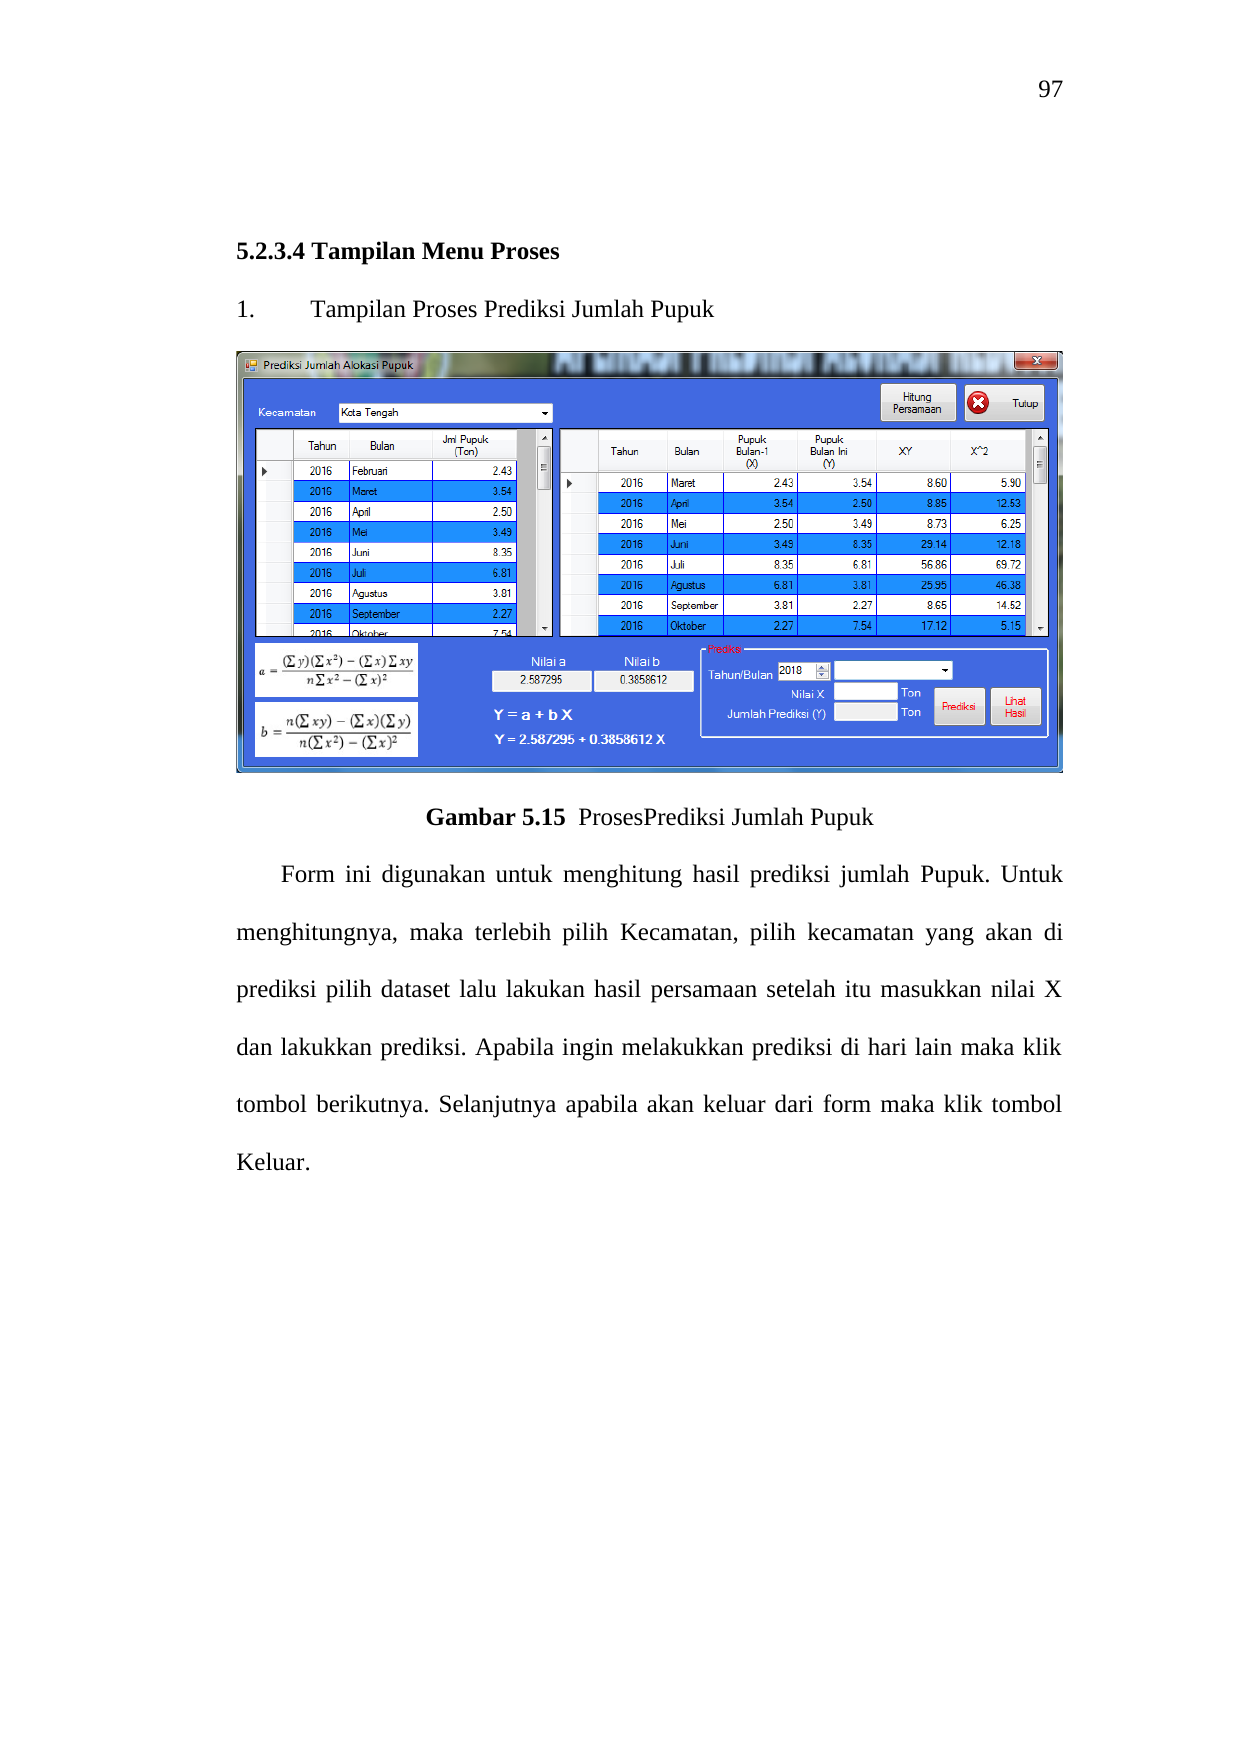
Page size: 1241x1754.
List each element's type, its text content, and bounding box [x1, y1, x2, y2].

list Tampilan Proses Prediksi Jumlah Pupuk [236, 294, 1063, 322]
picture [236, 351, 1063, 773]
list Gambar 5.15 ProsesPrediksi Jumlah Pupuk [236, 802, 1063, 831]
text Form ini digunakan untuk menghitung hasil prediksi jumlah Pupuk. Untuk menghitungnya, maka terlebih pilih Kecamatan, pilih kecamatan yang akan di prediksi pilih dataset lalu lakukan hasil persamaan setelah itu masukkan nilai X dan lakukkan prediksi. Apabila ingin melakukkan prediksi di hari lain maka klik tombol berikutnya. Selanjutnya apabila akan keluar dari form maka klik tombol Keluar. [236, 859, 1063, 1176]
subtitle Tampilan Menu Proses [236, 236, 1063, 265]
